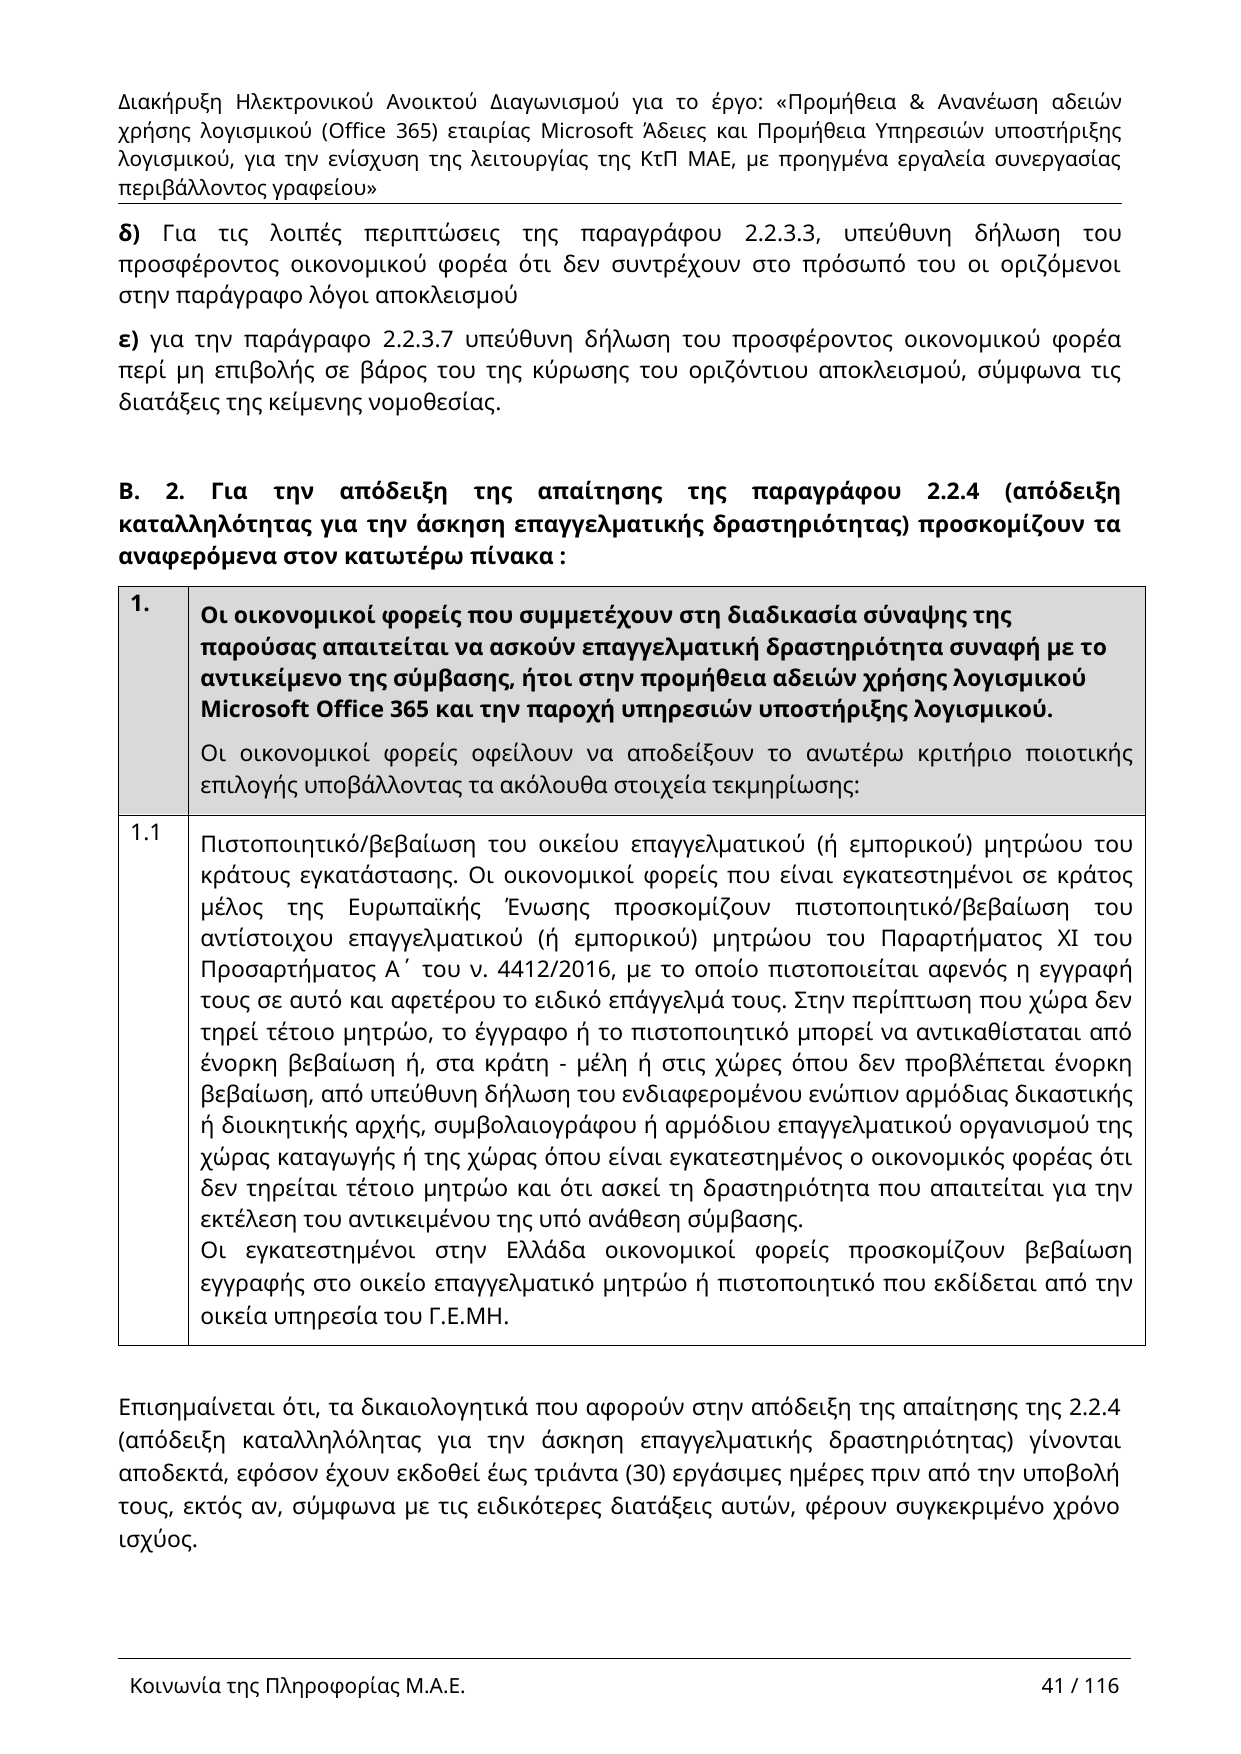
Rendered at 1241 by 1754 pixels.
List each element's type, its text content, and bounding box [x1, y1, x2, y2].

table_header Οι οικονομικοί φορείς που συμμετέχουν στη διαδικασία σύναψης της παρούσας απαιτείται να ασκούν επαγγελματική δραστηριότητα συναφή με το αντικείμενο της σύμβασης, ήτοι στην προμήθεια αδειών χρήσης λογισμικού Microsoft Office 365 και την παροχή υπηρεσιών υποστήριξης λογισμικού. Οι οικονομικοί φορείς οφείλουν να αποδείξουν το ανωτέρω κριτήριο ποιοτικής επιλογής υποβάλλοντας τα ακόλουθα στοιχεία τεκμηρίωσης: [189, 587, 1145, 814]
text Επισημαίνεται ότι, τα δικαιολογητικά που αφορούν στην απόδειξη της απαίτησης της 2.2.4 (απόδειξη καταλληλόλητας για την άσκηση επαγγελματικής δραστηριότητας) γίνονται αποδεκτά, εφόσον έχουν εκδοθεί έως τριάντα (30) εργάσιμες ημέρες πριν από την υποβολή τους, εκτός αν, σύμφωνα με τις ειδικότερες διατάξεις αυτών, φέρουν συγκεκριμένο χρόνο ισχύος. [118, 1391, 1122, 1554]
table_header 1. [119, 587, 188, 814]
table_cell Πιστοποιητικό/βεβαίωση του οικείου επαγγελματικού (ή εμπορικού) μητρώου του κράτους εγκατάστασης. Οι οικονομικοί φορείς που είναι εγκατεστημένοι σε κράτος μέλος της Ευρωπαϊκής Ένωσης προσκομίζουν πιστοποιητικό/βεβαίωση του αντίστοιχου επαγγελματικού (ή εμπορικού) μητρώου του Παραρτήματος XI του Προσαρτήματος Α΄ του ν. 4412/2016, με το οποίο πιστοποιείται αφενός η εγγραφή τους σε αυτό και αφετέρου το ειδικό επάγγελμά τους. Στην περίπτωση που χώρα δεν τηρεί τέτοιο μητρώο, το έγγραφο ή το πιστοποιητικό μπορεί να αντικαθίσταται από ένορκη βεβαίωση ή, στα κράτη - μέλη ή στις χώρες όπου δεν προβλέπεται ένορκη βεβαίωση, από υπεύθυνη δήλωση του ενδιαφερομένου ενώπιον αρμόδιας δικαστικής ή διοικητικής αρχής, συμβολαιογράφου ή αρμόδιου επαγγελματικού οργανισμού της χώρας καταγωγής ή της χώρας όπου είναι εγκατεστημένος ο οικονομικός φορέας ότι δεν τηρείται τέτοιο μητρώο και ότι ασκεί τη δραστηριότητα που απαιτείται για την εκτέλεση του αντικειμένου της υπό ανάθεση σύμβασης. Οι εγκατεστημένοι στην Ελλάδα οικονομικοί φορείς προσκομίζουν βεβαίωση εγγραφής στο οικείο επαγγελματικό μητρώο ή πιστοποιητικό που εκδίδεται από την οικεία υπηρεσία του Γ.Ε.ΜΗ. [189, 816, 1145, 1345]
text B. 2. Για την απόδειξη της απαίτησης της παραγράφου 2.2.4 (απόδειξη καταλληλότητας για την άσκηση επαγγελματικής δραστηριότητας) προσκομίζουν τα αναφερόμενα στον κατωτέρω πίνακα : [118, 475, 1122, 572]
table_cell 1.1 [119, 816, 188, 1345]
text ε) για την παράγραφο 2.2.3.7 υπεύθυνη δήλωση του προσφέροντος οικονομικού φορέα περί μη επιβολής σε βάρος του της κύρωσης του οριζόντιου αποκλεισμού, σύμφωνα τις διατάξεις της κείμενης νομοθεσίας. [118, 323, 1122, 417]
text δ) Για τις λοιπές περιπτώσεις της παραγράφου 2.2.3.3, υπεύθυνη δήλωση του προσφέροντος οικονομικού φορέα ότι δεν συντρέχουν στο πρόσωπό του οι οριζόμενοι στην παράγραφο λόγοι αποκλεισμού [118, 217, 1122, 311]
